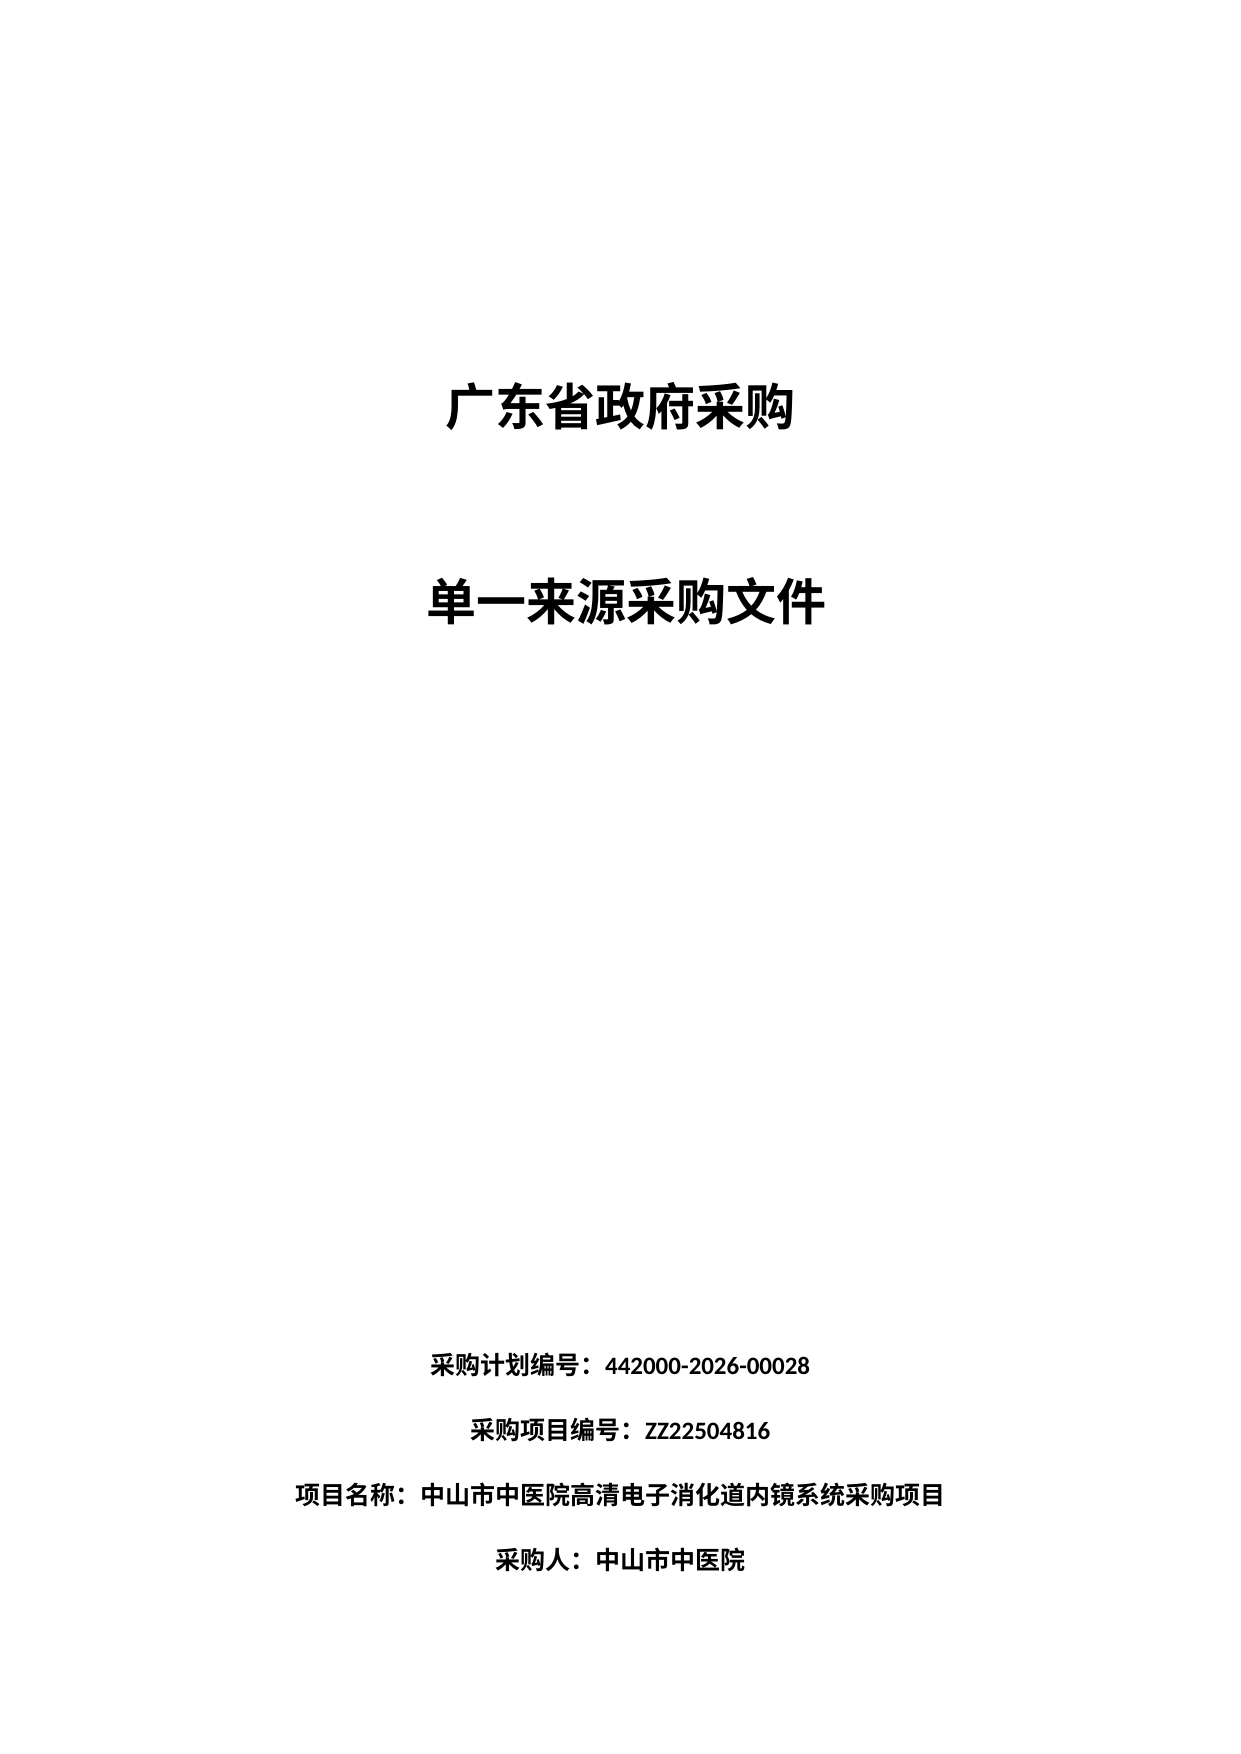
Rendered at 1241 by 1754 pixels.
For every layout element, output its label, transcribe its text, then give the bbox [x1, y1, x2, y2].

text 单一来源采购文件 [187, 552, 1053, 1332]
text 广东省政府采购 [187, 357, 1053, 454]
text 采购项目编号：ZZ22504816 [187, 1397, 1053, 1462]
text 采购计划编号：442000-2026-00028 [187, 1332, 1053, 1397]
text 采购人：中山市中医院 [187, 1527, 1053, 1592]
text 项目名称：中山市中医院高清电子消化道内镜系统采购项目 [187, 1462, 1053, 1527]
